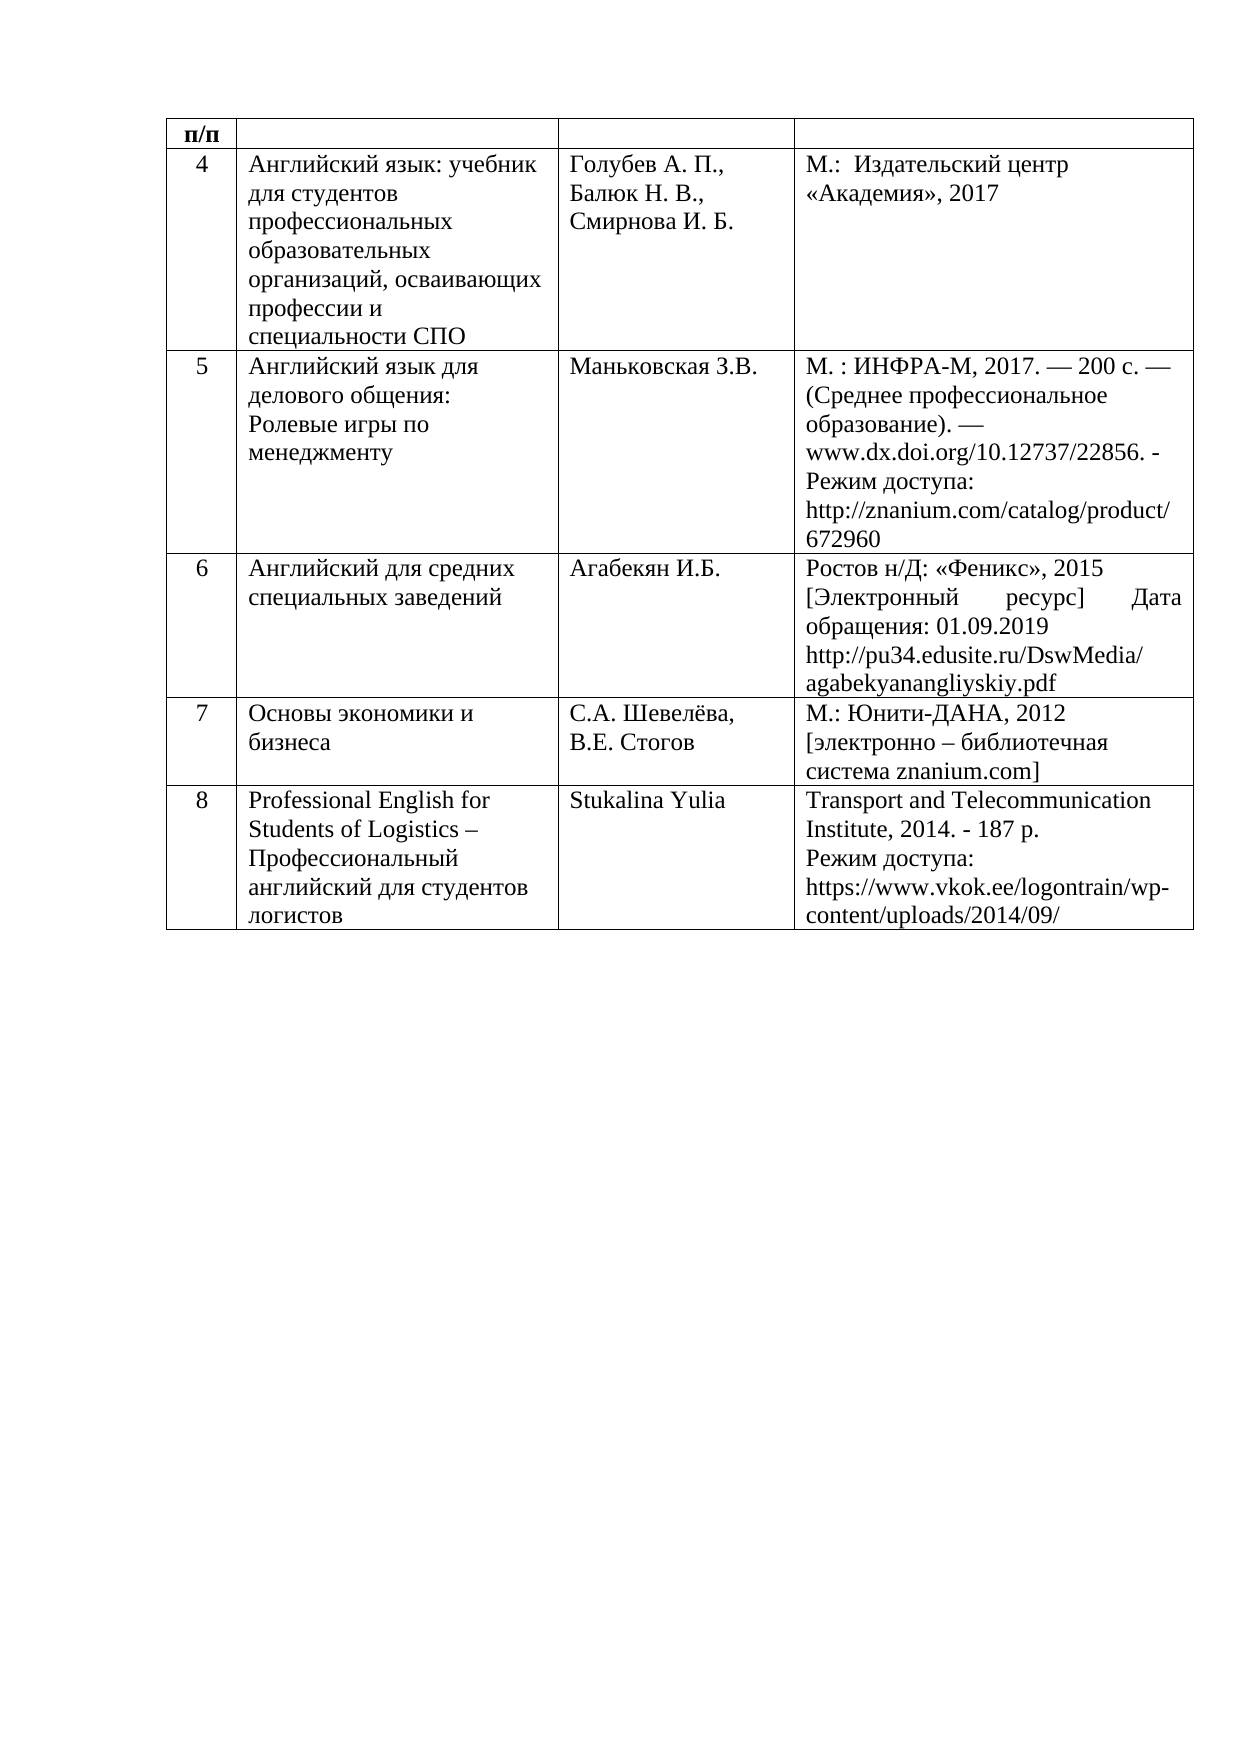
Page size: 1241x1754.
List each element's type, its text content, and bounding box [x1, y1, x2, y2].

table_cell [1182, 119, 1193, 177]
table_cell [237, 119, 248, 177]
table_cell Stukalina Yulia [559, 119, 794, 177]
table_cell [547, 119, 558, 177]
table_cell 8 [167, 119, 236, 177]
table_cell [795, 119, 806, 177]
